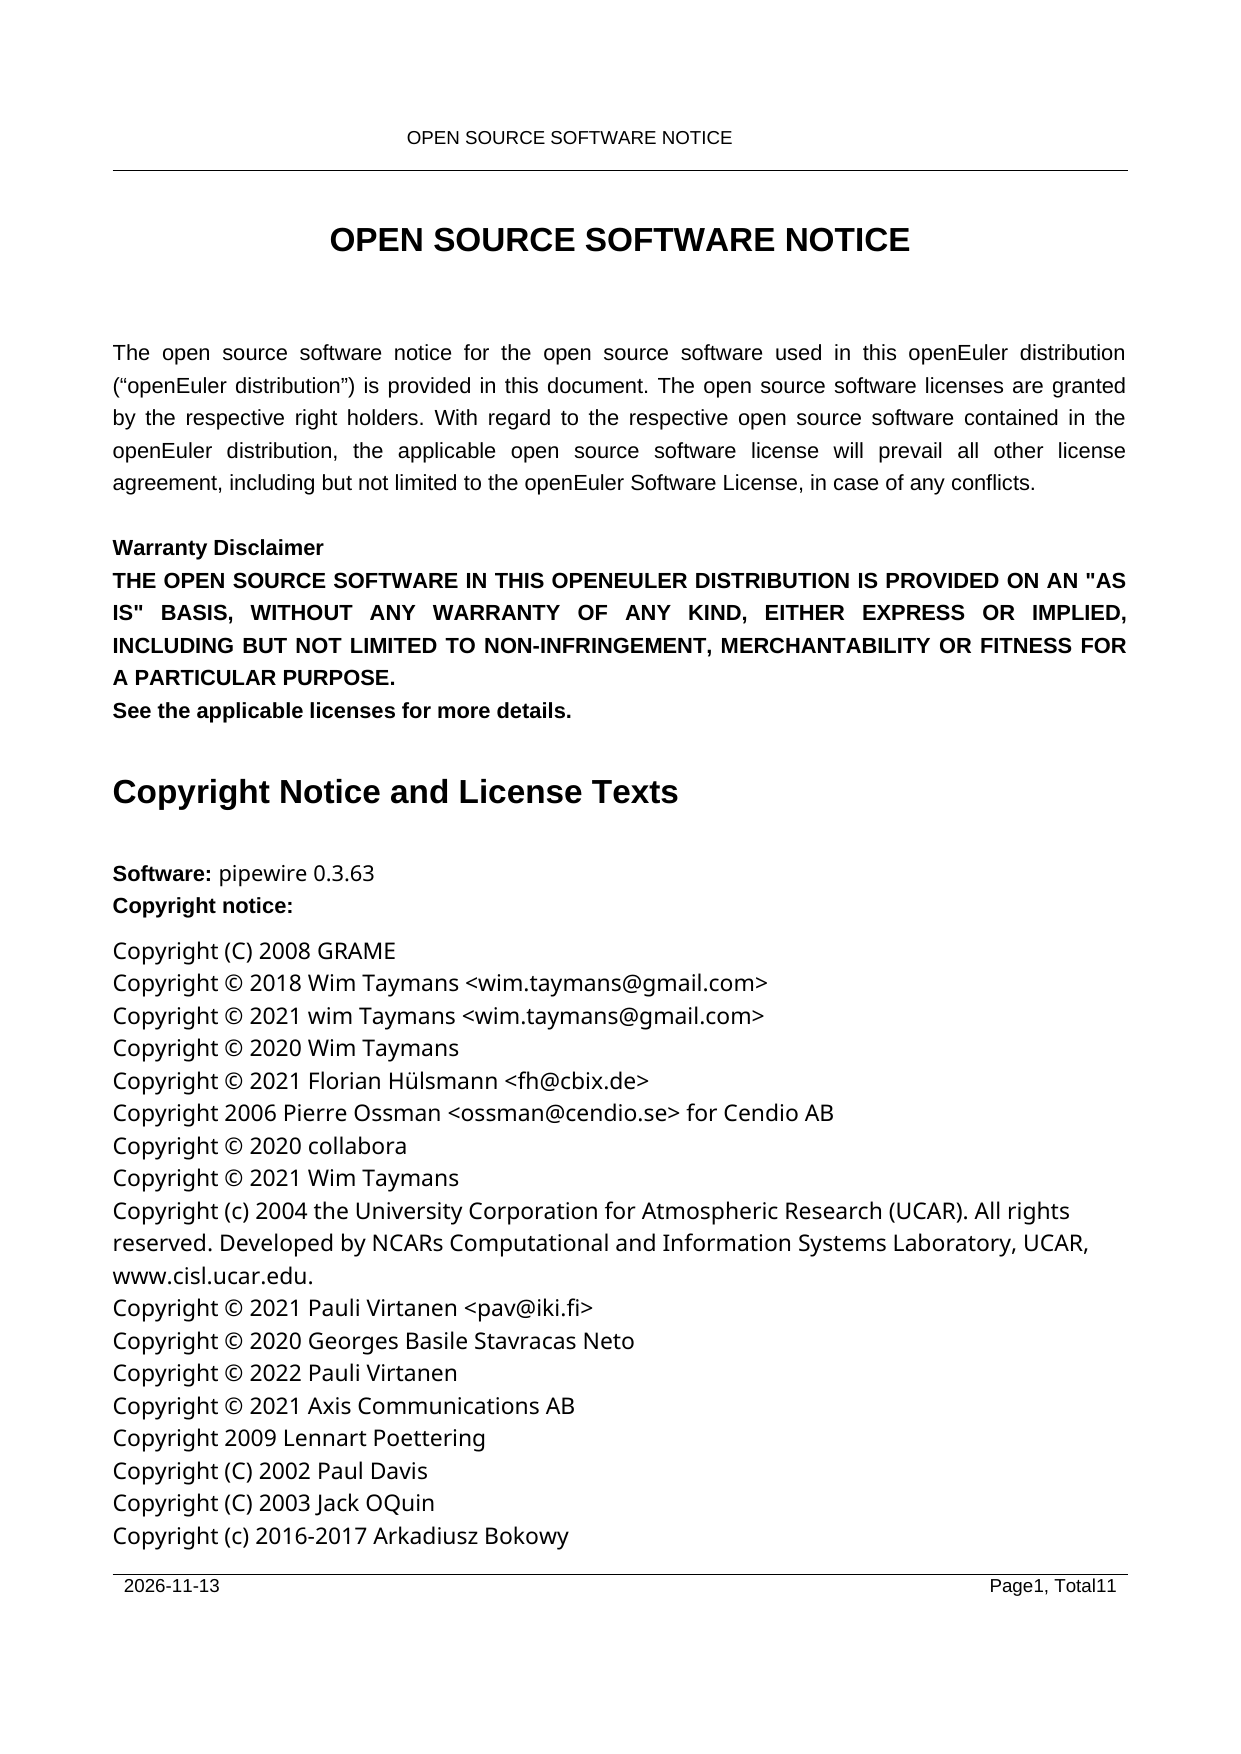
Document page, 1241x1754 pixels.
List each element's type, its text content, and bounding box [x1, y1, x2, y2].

text The open source software notice for the open source software used in this openEuler distribution (“openEuler distribution”) is provided in this document. The open source software licenses are granted by the respective right holders. With regard to the respective open source software contained in the openEuler distribution, the applicable open source software license will prevail all other license agreement, including but not limited to the openEuler Software License, in case of any conflicts. [112, 336, 1128, 499]
title Software: pipewire 0.3.63 [112, 856, 1128, 889]
text Warranty Disclaimer [112, 531, 1128, 564]
text Copyright notice: [112, 889, 1128, 921]
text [112, 934, 1128, 1551]
text THE OPEN SOURCE SOFTWARE IN THIS OPENEULER DISTRIBUTION IS PROVIDED ON AN "AS IS" BASIS, WITHOUT ANY WARRANTY OF ANY KIND, EITHER EXPRESS OR IMPLIED, INCLUDING BUT NOT LIMITED TO NON-INFRINGEMENT, MERCHANTABILITY OR FITNESS FOR A PARTICULAR PURPOSE. See the applicable licenses for more details. [112, 564, 1128, 726]
text Copyright Notice and License Texts [112, 759, 1128, 824]
text OPEN SOURCE SOFTWARE NOTICE [112, 206, 1128, 271]
